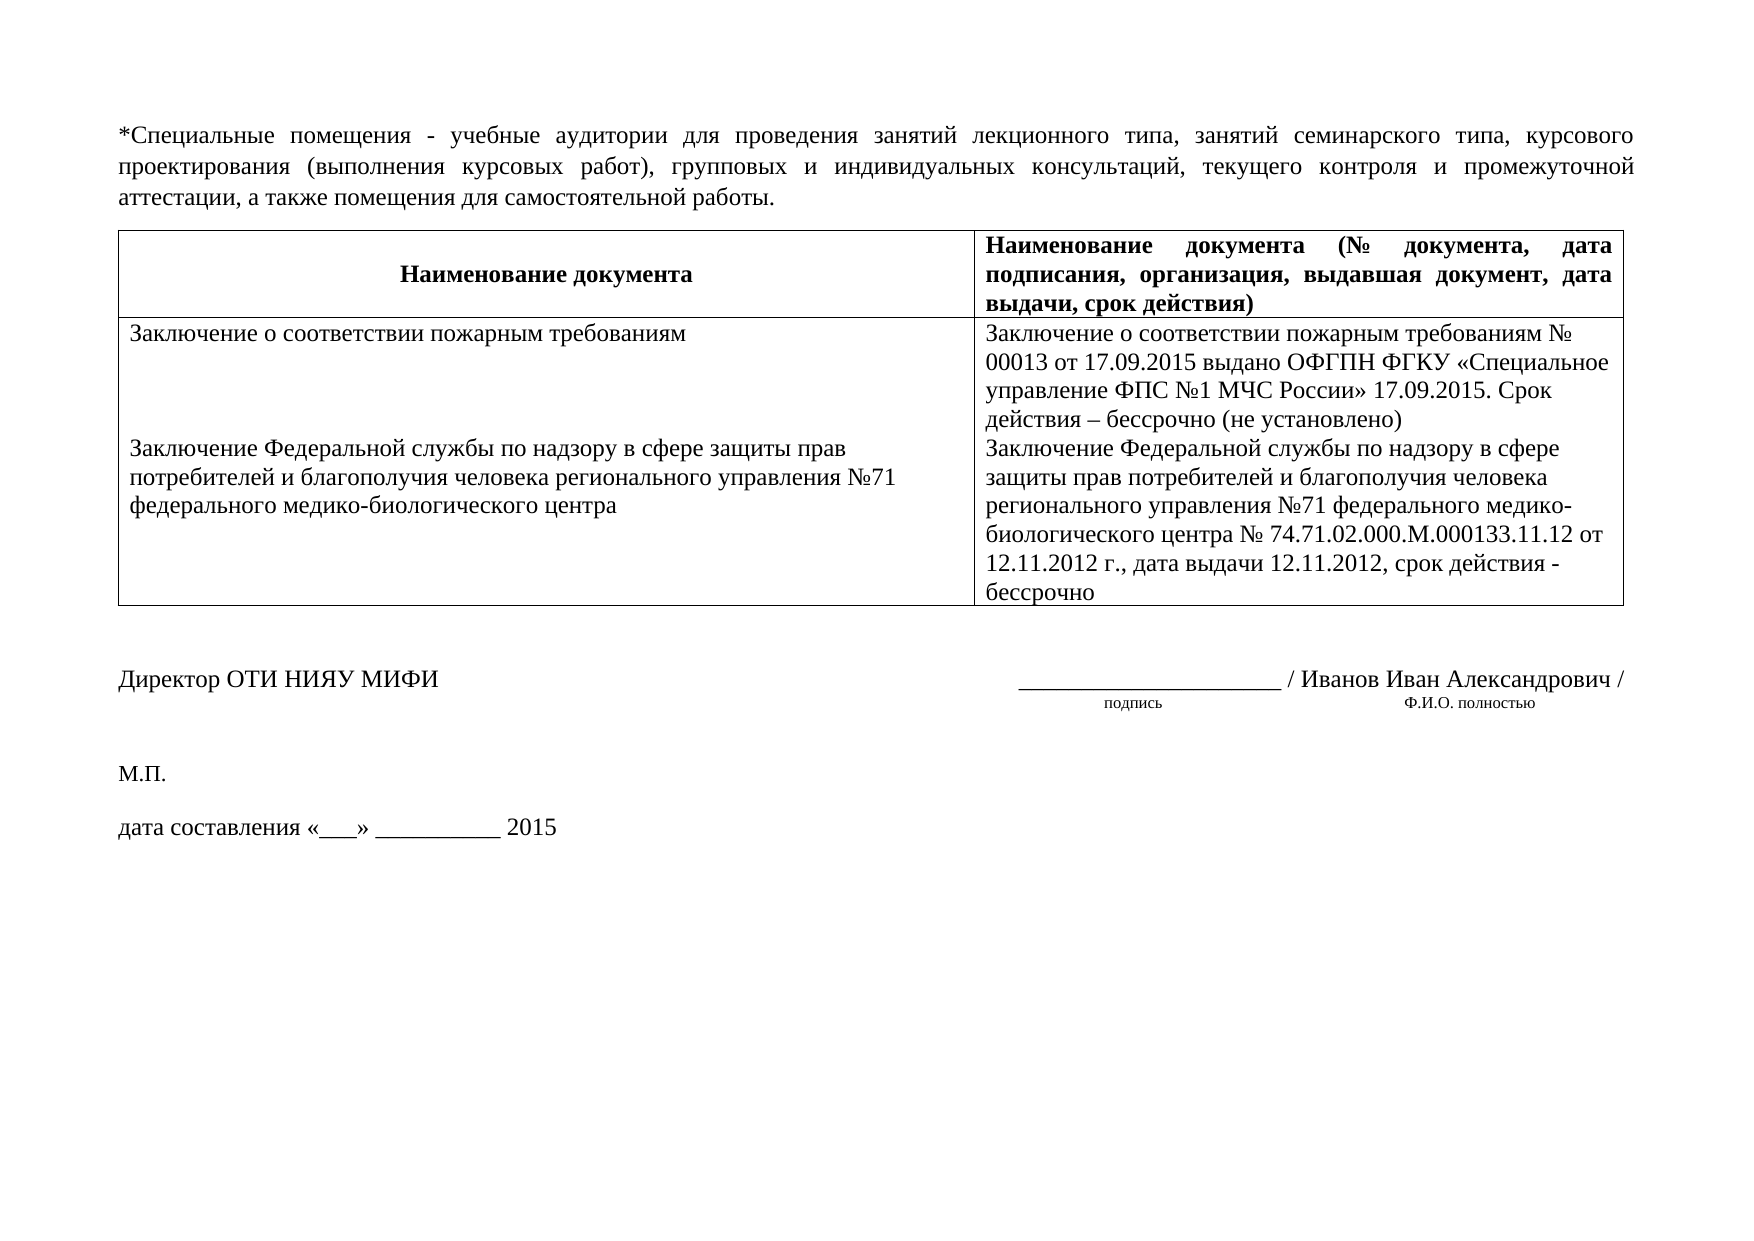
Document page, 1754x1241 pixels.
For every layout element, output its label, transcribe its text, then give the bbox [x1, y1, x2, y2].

text подпись Ф.И.О. полностью [118, 693, 1636, 712]
text Директор ОТИ НИЯУ МИФИ _____________________ / Иванов Иван Александрович / [118, 664, 1636, 693]
text дата составления «___» __________ 2015 [118, 812, 1636, 841]
table_cell Заключение о соответствии пожарным требованиям Заключение Федеральной службы по надзору в сфере защиты прав потребителей и благополучия человека регионального управления №71 федерального медико-биологического центра [119, 318, 974, 605]
text М.П. [118, 760, 1636, 786]
table_cell Заключение о соответствии пожарным требованиям № 00013 от 17.09.2015 выдано ОФГПН ФГКУ «Специальное управление ФПС №1 МЧС России» 17.09.2015. Срок действия – бессрочно (не установлено) Заключение Федеральной службы по надзору в сфере защиты прав потребителей и благополучия человека регионального управления №71 федерального медико-биологического центра № 74.71.02.000.М.000133.11.12 от 12.11.2012 г., дата выдачи 12.11.2012, срок действия - бессрочно [975, 318, 1623, 605]
table_header Наименование документа [119, 231, 974, 317]
table_header Наименование документа (№ документа, дата подписания, организация, выдавшая документ, дата выдачи, срок действия) [975, 231, 1623, 317]
text *Специальные помещения - учебные аудитории для проведения занятий лекционного типа, занятий семинарского типа, курсового проектирования (выполнения курсовых работ), групповых и индивидуальных консультаций, текущего контроля и промежуточной аттестации, а также помещения для самостоятельной работы. [118, 89, 1636, 211]
